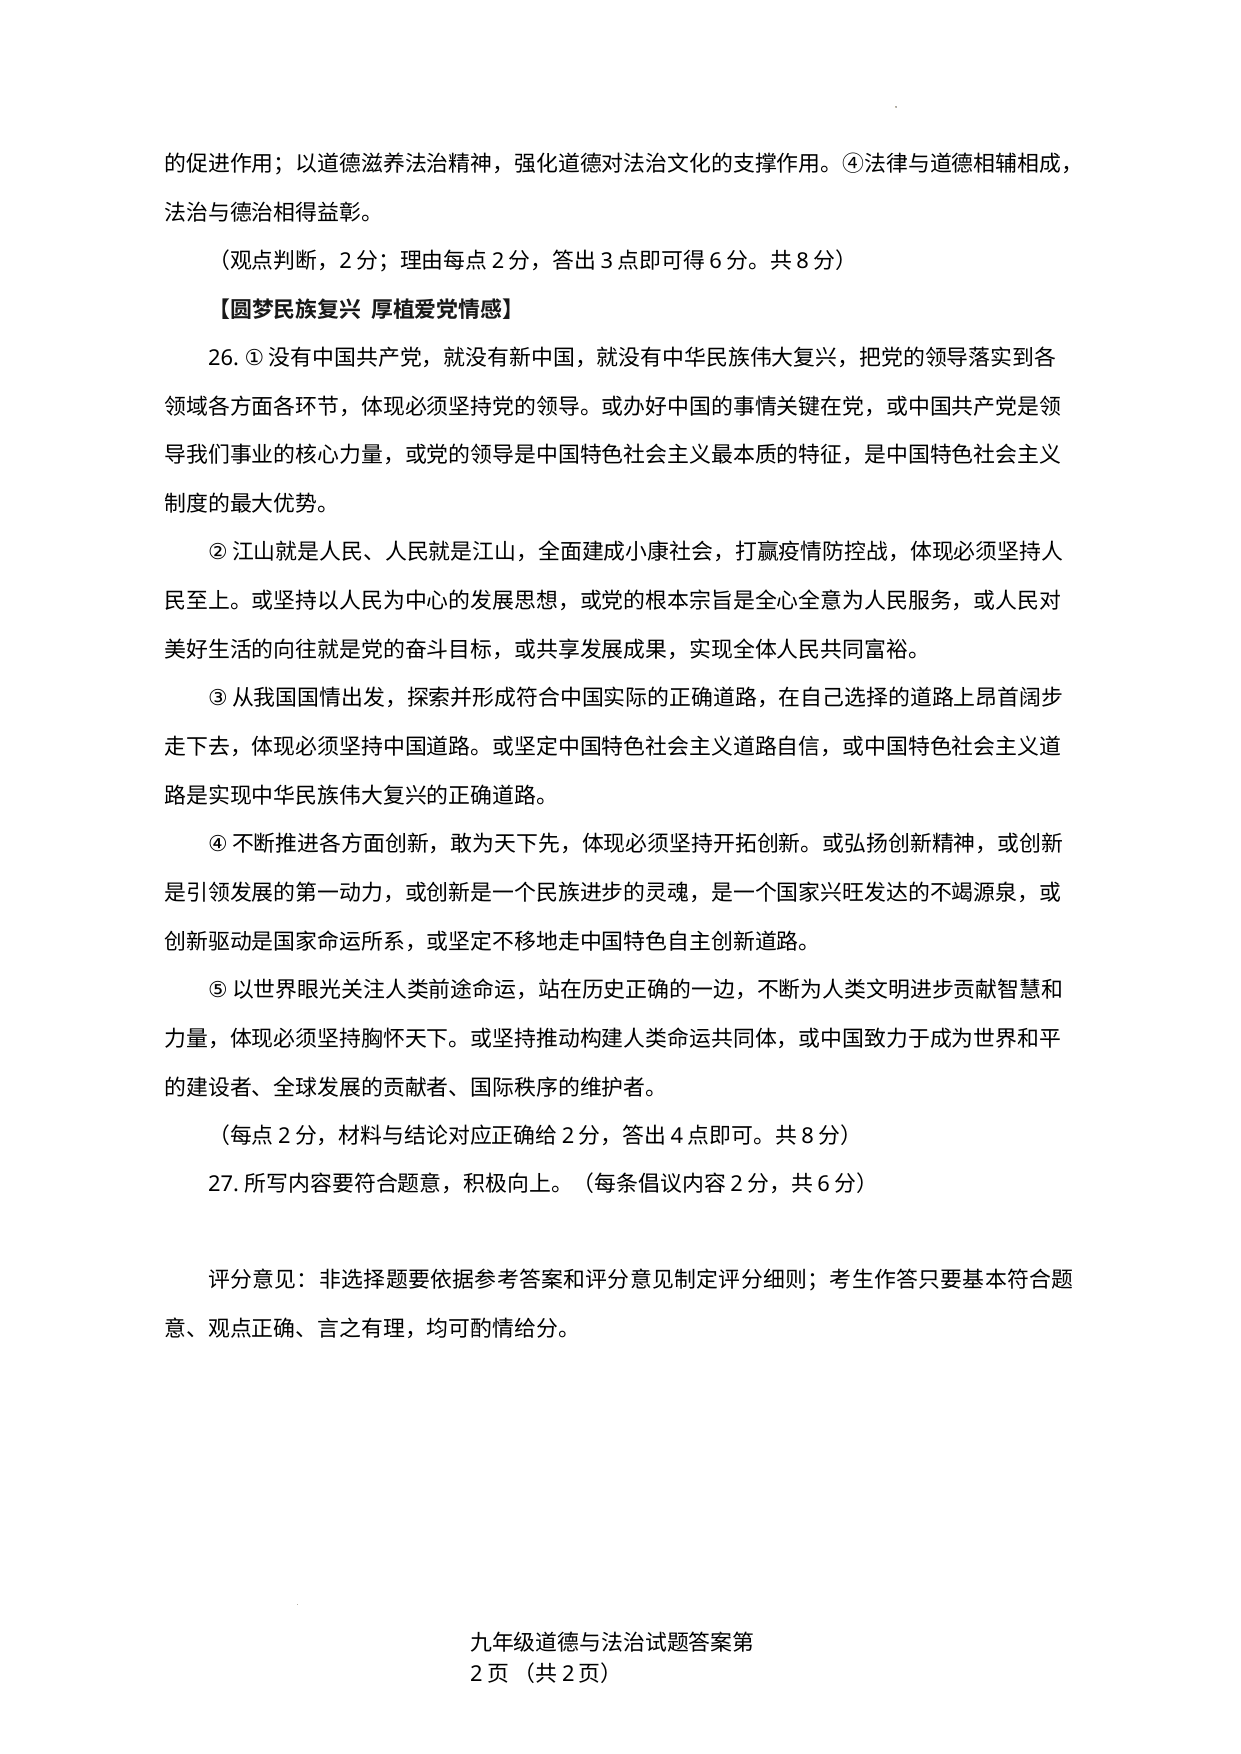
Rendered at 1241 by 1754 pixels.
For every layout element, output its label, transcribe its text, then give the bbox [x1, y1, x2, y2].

text ⑤以世界眼光关注人类前途命运，站在历史正确的一边，不断为人类文明进步贡献智慧和力量，体现必须坚持胸怀天下。或坚持推动构建人类命运共同体，或中国致力于成为世界和平的建设者、全球发展的贡献者、国际秩序的维护者。 [164, 972, 1076, 1102]
text 【圆梦民族复兴 厚植爱党情感】 [164, 291, 1076, 324]
text 评分意见：非选择题要依据参考答案和评分意见制定评分细则；考生作答只要基本符合题意、观点正确、言之有理，均可酌情给分。 [164, 1261, 1076, 1343]
text 26. ①没有中国共产党，就没有新中国，就没有中华民族伟大复兴，把党的领导落实到各领域各方面各环节，体现必须坚持党的领导。或办好中国的事情关键在党，或中国共产党是领导我们事业的核心力量，或党的领导是中国特色社会主义最本质的特征，是中国特色社会主义制度的最大优势。 [164, 339, 1076, 518]
text （每点2分，材料与结论对应正确给2分，答出4点即可。共8分） [164, 1117, 1076, 1150]
text ③从我国国情出发，探索并形成符合中国实际的正确道路，在自己选择的道路上昂首阔步走下去，体现必须坚持中国道路。或坚定中国特色社会主义道路自信，或中国特色社会主义道路是实现中华民族伟大复兴的正确道路。 [164, 680, 1076, 810]
text 27. 所写内容要符合题意，积极向上。（每条倡议内容2分，共6分） [164, 1166, 1076, 1198]
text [164, 146, 1076, 227]
text ④不断推进各方面创新，敢为天下先，体现必须坚持开拓创新。或弘扬创新精神，或创新是引领发展的第一动力，或创新是一个民族进步的灵魂，是一个国家兴旺发达的不竭源泉，或创新驱动是国家命运所系，或坚定不移地走中国特色自主创新道路。 [164, 826, 1076, 956]
text ②江山就是人民、人民就是江山，全面建成小康社会，打赢疫情防控战，体现必须坚持人民至上。或坚持以人民为中心的发展思想，或党的根本宗旨是全心全意为人民服务，或人民对美好生活的向往就是党的奋斗目标，或共享发展成果，实现全体人民共同富裕。 [164, 534, 1076, 664]
text （观点判断，2分；理由每点2分，答出3点即可得6分。共8分） [164, 243, 1076, 275]
